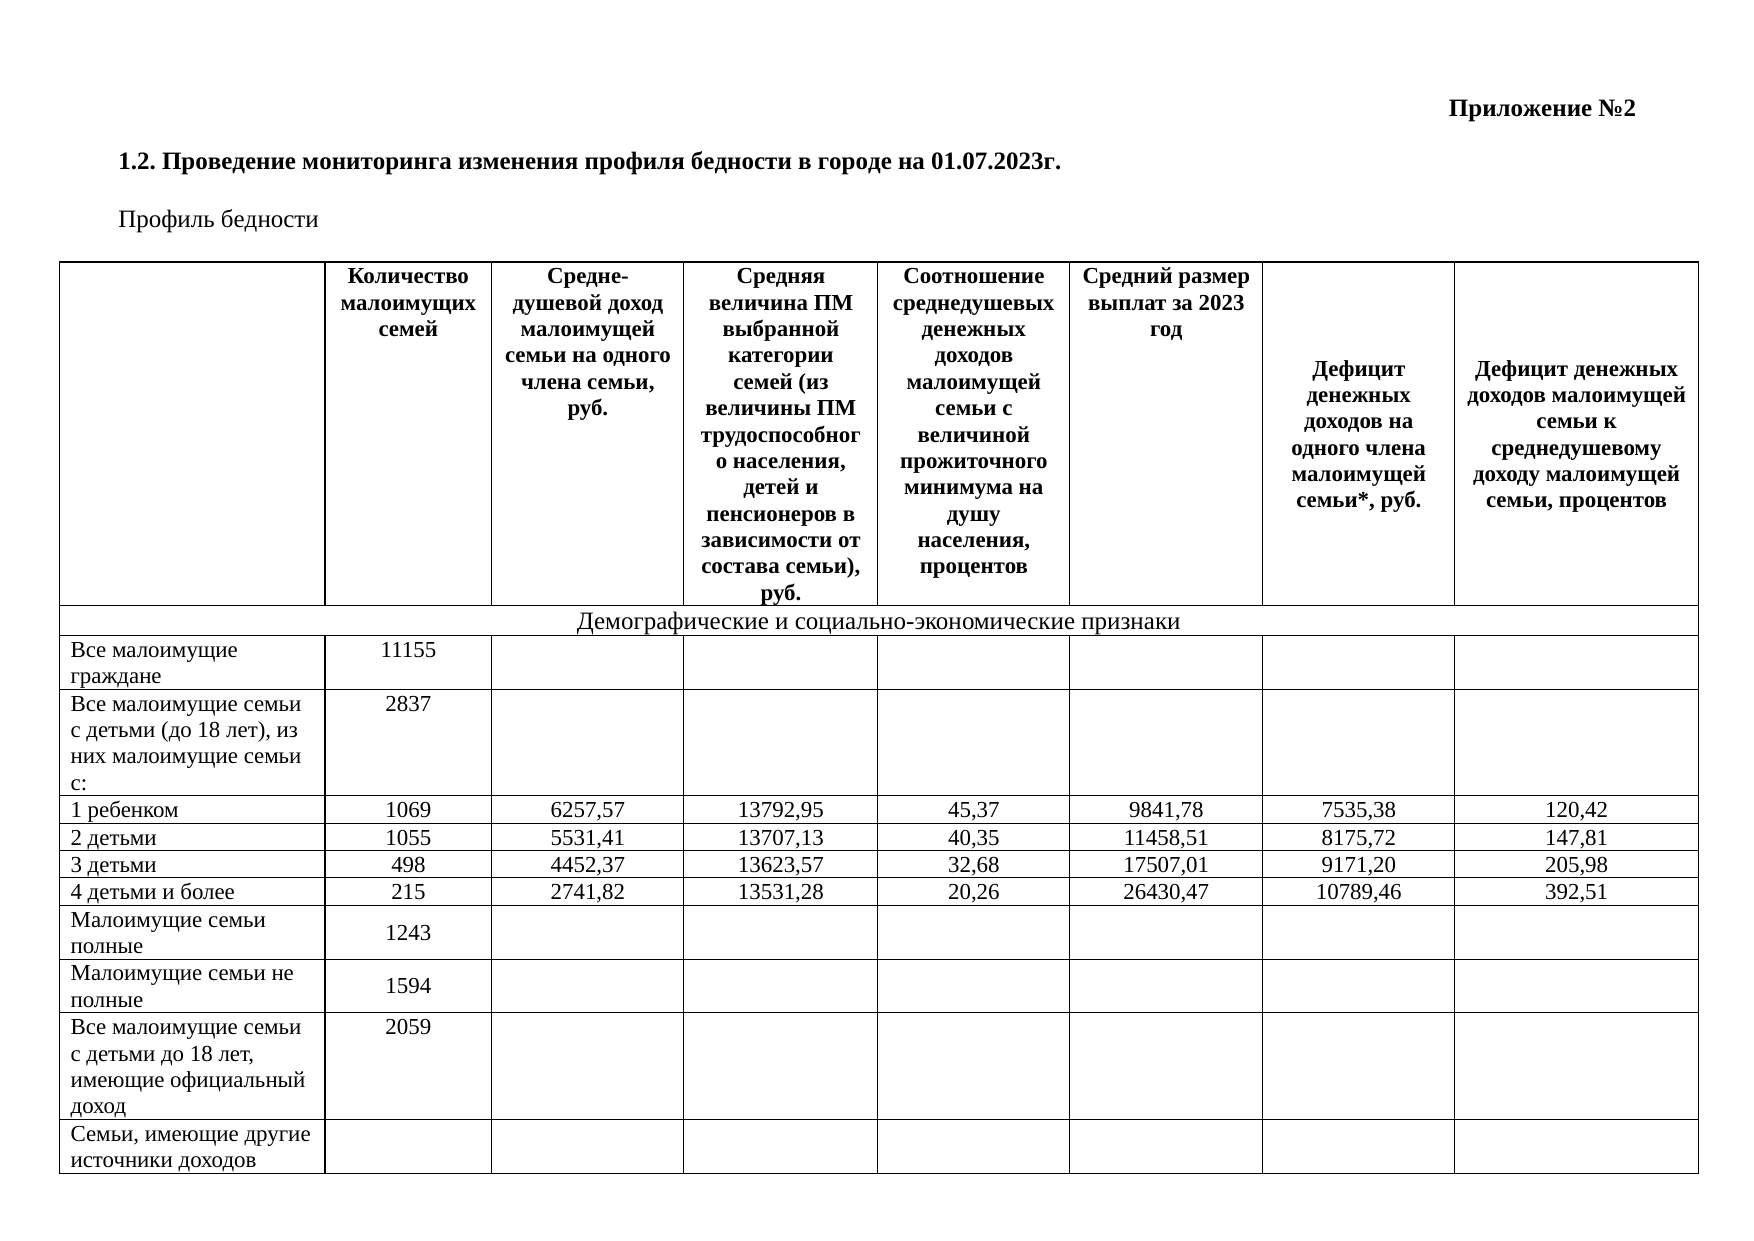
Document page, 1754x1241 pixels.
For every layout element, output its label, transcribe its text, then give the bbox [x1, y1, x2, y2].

table_cell [1455, 690, 1698, 795]
table_cell 1 ребенком [60, 796, 324, 822]
table_cell Все малоимущие семьи с детьми (до 18 лет), из них малоимущие семьи с: [60, 690, 324, 795]
table_cell [1070, 906, 1262, 958]
table_cell 3 детьми [60, 851, 324, 877]
table_cell 32,68 [878, 851, 1069, 877]
table_cell [684, 690, 877, 795]
table_cell [1070, 636, 1262, 689]
table_header Соотношение среднедушевых денежных доходов малоимущей семьи с величиной прожиточного минимума на душу населения, процентов [878, 263, 1069, 605]
table_cell [684, 1120, 877, 1172]
table_cell 9171,20 [1263, 851, 1454, 877]
table_cell 120,42 [1455, 796, 1698, 822]
table_cell 11458,51 [1070, 824, 1262, 850]
table_header Дефицит денежных доходов малоимущей семьи к среднедушевому доходу малоимущей семьи, процентов [1455, 263, 1698, 605]
table_cell 205,98 [1455, 851, 1698, 877]
table_cell 7535,38 [1263, 796, 1454, 822]
table_cell 11155 [326, 636, 491, 689]
table_cell [492, 1120, 683, 1172]
table_cell [878, 960, 1069, 1012]
table_cell [878, 906, 1069, 958]
table_cell [1070, 1120, 1262, 1172]
table_cell [492, 906, 683, 958]
table_cell [1263, 636, 1454, 689]
table_cell 5531,41 [492, 824, 683, 850]
table_cell [878, 690, 1069, 795]
table_cell 13623,57 [684, 851, 877, 877]
table_cell [326, 1120, 491, 1172]
table_cell [878, 636, 1069, 689]
table_cell [1263, 1013, 1454, 1119]
table_cell 17507,01 [1070, 851, 1262, 877]
table_cell 2741,82 [492, 878, 683, 905]
table_cell [684, 960, 877, 1012]
table_cell 10789,46 [1263, 878, 1454, 905]
table_header Средний размер выплат за 2023 год [1070, 263, 1262, 605]
table_cell [684, 1013, 877, 1119]
text 1.2. Проведение мониторинга изменения профиля бедности в городе на 01.07.2023г. [118, 146, 1636, 175]
table_cell [1070, 1013, 1262, 1119]
table_cell 8175,72 [1263, 824, 1454, 850]
table_cell 1243 [326, 906, 491, 958]
table_cell Демографические и социально-экономические признаки [60, 606, 1698, 635]
table_cell 4 детьми и более [60, 878, 324, 905]
table_cell [1455, 1013, 1698, 1119]
table_cell Все малоимущие семьи с детьми до 18 лет, имеющие официальный доход [60, 1013, 324, 1119]
table_cell 2059 [326, 1013, 491, 1119]
table_cell [1263, 690, 1454, 795]
table_header Количество малоимущих семей [326, 263, 491, 605]
table_cell [1455, 960, 1698, 1012]
table_cell 13707,13 [684, 824, 877, 850]
text Профиль бедности [118, 204, 1636, 233]
table_cell 2 детьми [60, 824, 324, 850]
table_cell [684, 636, 877, 689]
table_cell 1069 [326, 796, 491, 822]
table_cell 20,26 [878, 878, 1069, 905]
table_cell 215 [326, 878, 491, 905]
table_cell 9841,78 [1070, 796, 1262, 822]
table_header Средне- душевой доход малоимущей семьи на одного члена семьи, руб. [492, 263, 683, 605]
table_cell 13531,28 [684, 878, 877, 905]
table_cell 26430,47 [1070, 878, 1262, 905]
text Приложение №2 [118, 93, 1636, 121]
table_cell 13792,95 [684, 796, 877, 822]
table_cell [1263, 906, 1454, 958]
table_cell Малоимущие семьи не полные [60, 960, 324, 1012]
table_cell Семьи, имеющие другие источники доходов [60, 1120, 324, 1172]
table_cell [1455, 1120, 1698, 1172]
table_cell 40,35 [878, 824, 1069, 850]
table_header [60, 263, 324, 605]
table_cell [1455, 906, 1698, 958]
table_cell [492, 636, 683, 689]
table_cell [492, 690, 683, 795]
table_cell [492, 1013, 683, 1119]
table_cell [878, 1013, 1069, 1119]
table_cell 147,81 [1455, 824, 1698, 850]
table_cell [684, 906, 877, 958]
table_cell Все малоимущие граждане [60, 636, 324, 689]
table_cell 45,37 [878, 796, 1069, 822]
table_cell [492, 960, 683, 1012]
table_cell [1455, 636, 1698, 689]
table_header Дефицит денежных доходов на одного члена малоимущей семьи*, руб. [1263, 263, 1454, 605]
table_cell [1070, 960, 1262, 1012]
table_cell 1055 [326, 824, 491, 850]
table_cell [1263, 960, 1454, 1012]
table_cell 2837 [326, 690, 491, 795]
table_cell 498 [326, 851, 491, 877]
table_cell Малоимущие семьи полные [60, 906, 324, 958]
table_cell [1263, 1120, 1454, 1172]
table_cell 4452,37 [492, 851, 683, 877]
table_cell [878, 1120, 1069, 1172]
table_cell 1594 [326, 960, 491, 1012]
table_header Средняя величина ПМ выбранной категории семей (из величины ПМ трудоспособного населения, детей и пенсионеров в зависимости от состава семьи), руб. [684, 263, 877, 605]
table_cell 6257,57 [492, 796, 683, 822]
table_cell 392,51 [1455, 878, 1698, 905]
table_cell [1070, 690, 1262, 795]
